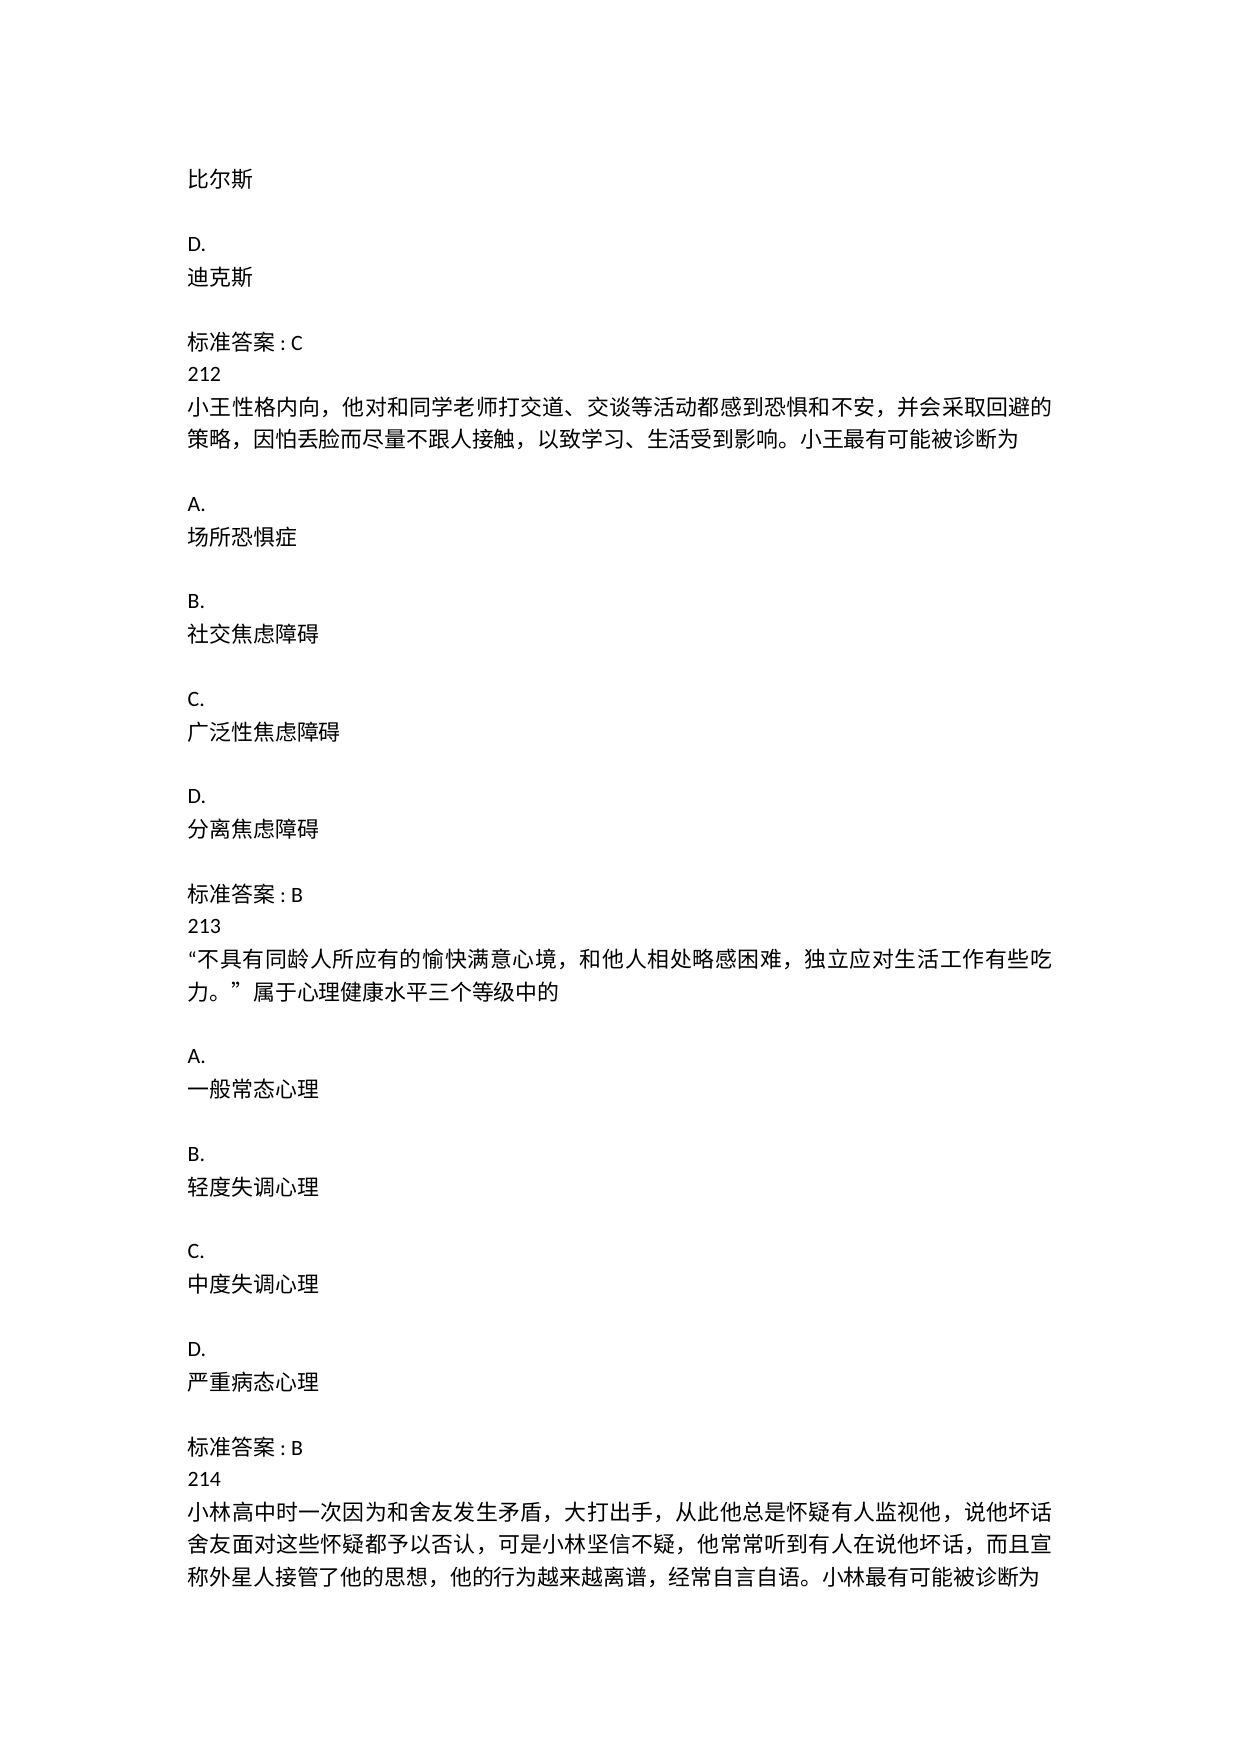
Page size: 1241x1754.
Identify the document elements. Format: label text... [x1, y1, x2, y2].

text 214 [187, 1462, 1053, 1494]
text 小王性格内向，他对和同学老师打交道、交谈等活动都感到恐惧和不安，并会采取回避的策略，因怕丢脸而尽量不跟人接触，以致学习、生活受到影响。小王最有可能被诊断为 [187, 389, 1053, 454]
text 标准答案 : C [187, 324, 1053, 357]
text 小林高中时一次因为和舍友发生矛盾，大打出手，从此他总是怀疑有人监视他，说他坏话，舍友面对这些怀疑都予以否认，可是小林坚信不疑，他常常听到有人在说他坏话，而且宣称外星人接管了他的思想，他的行为越来越离谱，经常自言自语。小林最有可能被诊断为 [187, 1494, 1053, 1592]
text 一般常态心理 [187, 1072, 1053, 1104]
text D. [187, 779, 1053, 812]
text 轻度失调心理 [187, 1169, 1053, 1202]
text D. [187, 1332, 1053, 1364]
text 212 [187, 357, 1053, 389]
text B. [187, 584, 1053, 617]
text 严重病态心理 [187, 1364, 1053, 1397]
text D. [187, 227, 1053, 259]
text C. [187, 682, 1053, 714]
text 场所恐惧症 [187, 519, 1053, 552]
text 比尔斯 [187, 162, 1053, 194]
text 标准答案 : B [187, 877, 1053, 909]
text 迪克斯 [187, 259, 1053, 292]
text C. [187, 1234, 1053, 1267]
text 社交焦虑障碍 [187, 617, 1053, 649]
text 213 [187, 909, 1053, 942]
text A. [187, 1039, 1053, 1072]
text B. [187, 1137, 1053, 1169]
text 中度失调心理 [187, 1267, 1053, 1299]
text 广泛性焦虑障碍 [187, 714, 1053, 747]
text 分离焦虑障碍 [187, 812, 1053, 844]
text 标准答案 : B [187, 1429, 1053, 1462]
text “不具有同龄人所应有的愉快满意心境，和他人相处略感困难，独立应对生活工作有些吃力。”属于心理健康水平三个等级中的 [187, 942, 1053, 1007]
text A. [187, 487, 1053, 519]
